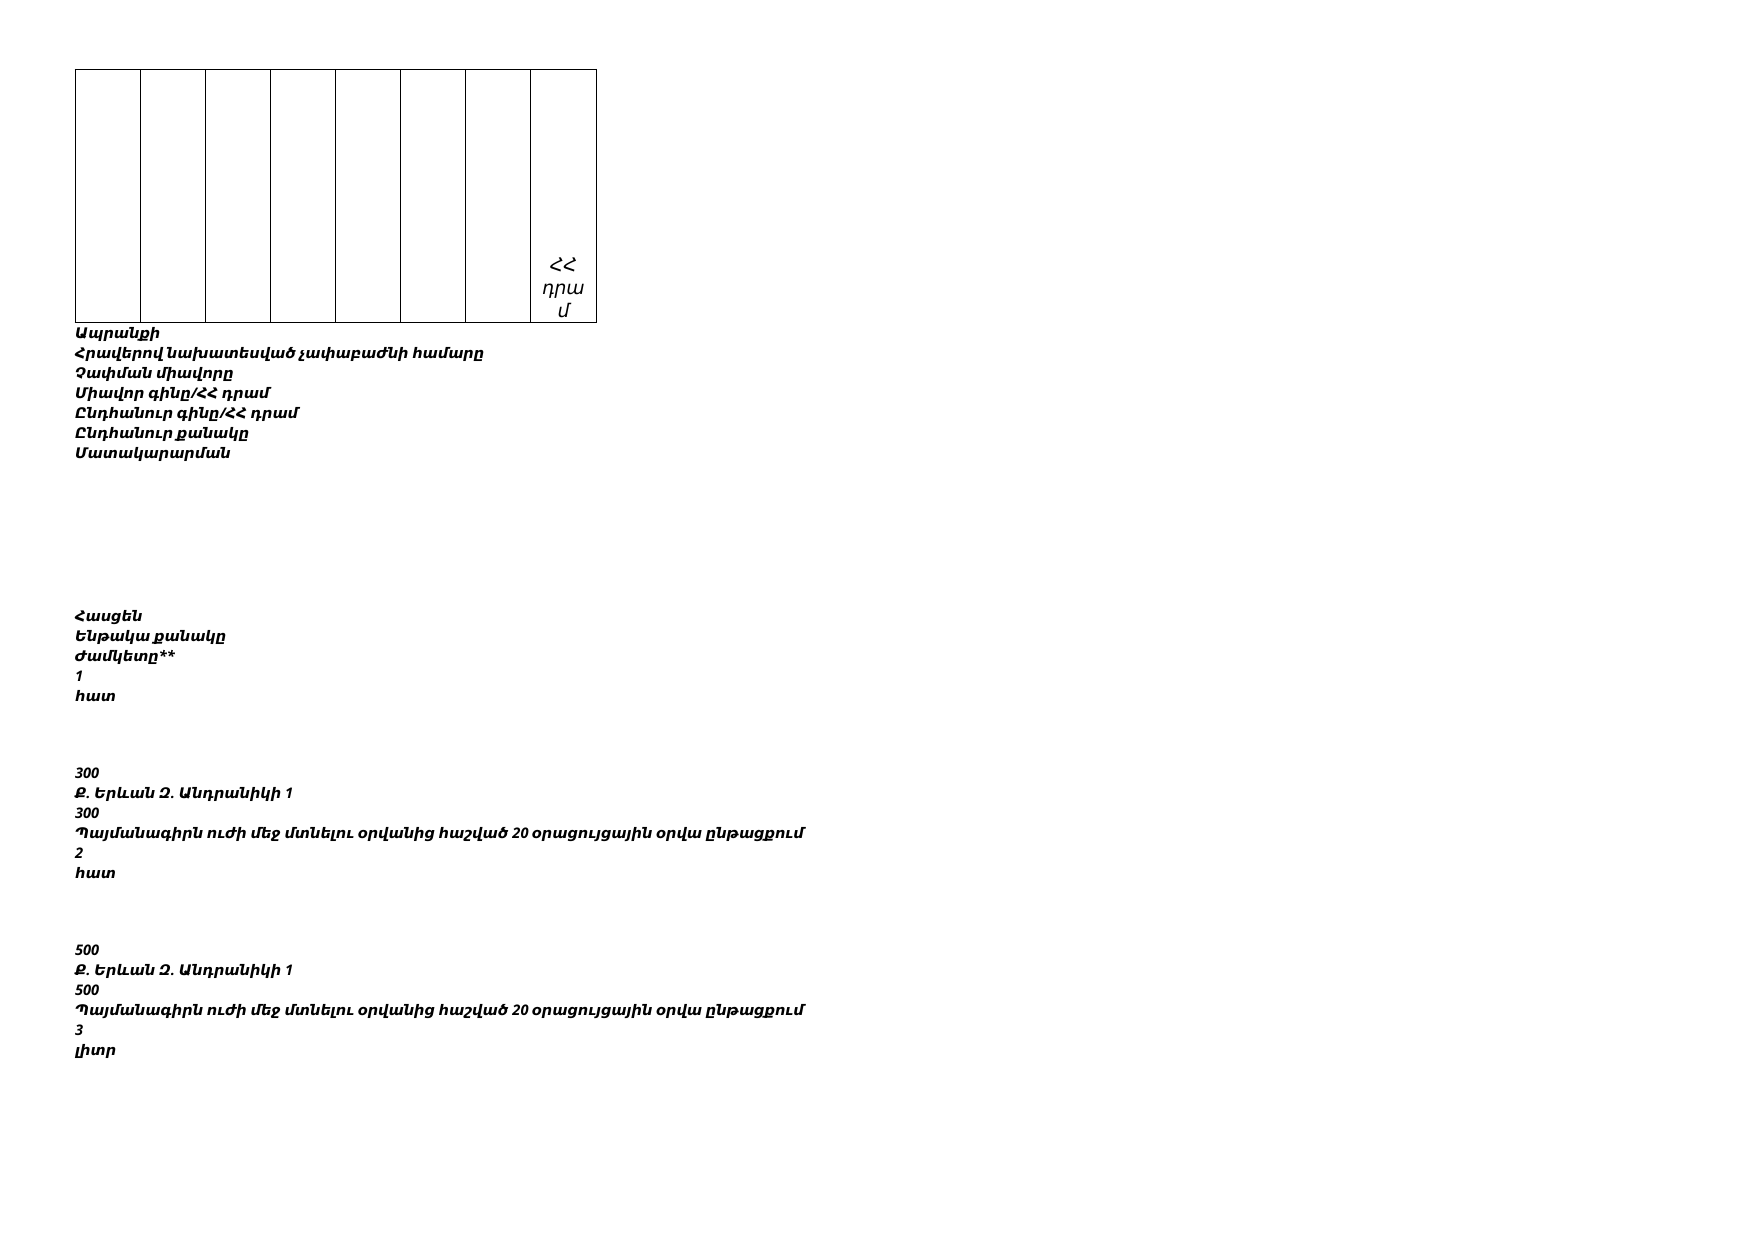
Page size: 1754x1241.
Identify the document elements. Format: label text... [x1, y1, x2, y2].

text ՀՀ դրամ [542, 70, 585, 322]
